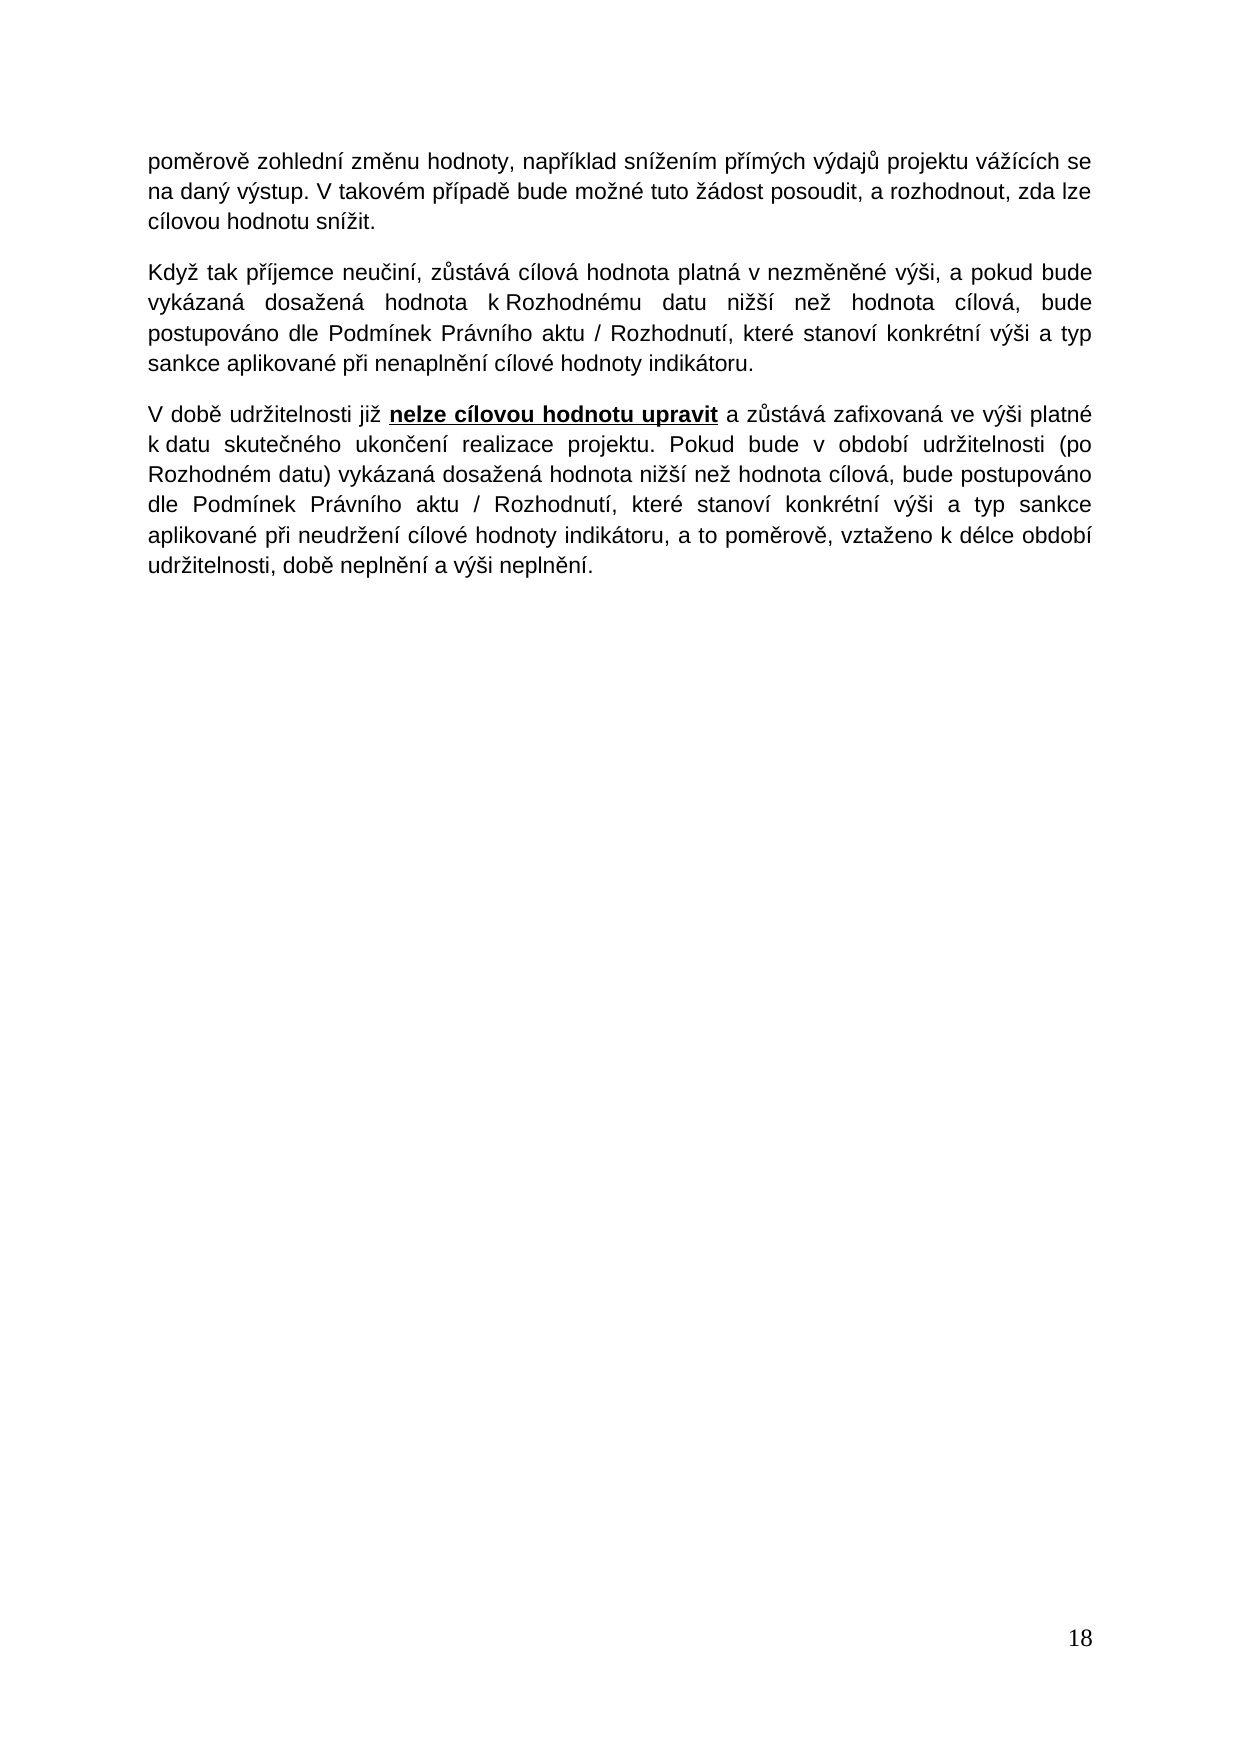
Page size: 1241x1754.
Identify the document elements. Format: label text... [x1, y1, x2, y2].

text Když tak příjemce neučiní, zůstává cílová hodnota platná v nezměněné výši, a pokud bude vykázaná dosažená hodnota k Rozhodnému datu nižší než hodnota cílová, bude postupováno dle Podmínek Právního aktu / Rozhodnutí, které stanoví konkrétní výši a typ sankce aplikované při nenaplnění cílové hodnoty indikátoru. [148, 259, 1093, 376]
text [148, 148, 1093, 234]
text V době udržitelnosti již nelze cílovou hodnotu upravit a zůstává zafixovaná ve výši platné k datu skutečného ukončení realizace projektu. Pokud bude v období udržitelnosti (po Rozhodném datu) vykázaná dosažená hodnota nižší než hodnota cílová, bude postupováno dle Podmínek Právního aktu / Rozhodnutí, které stanoví konkrétní výši a typ sankce aplikované při neudržení cílové hodnoty indikátoru, a to poměrově, vztaženo k délce období udržitelnosti, době neplnění a výši neplnění. [148, 401, 1093, 578]
